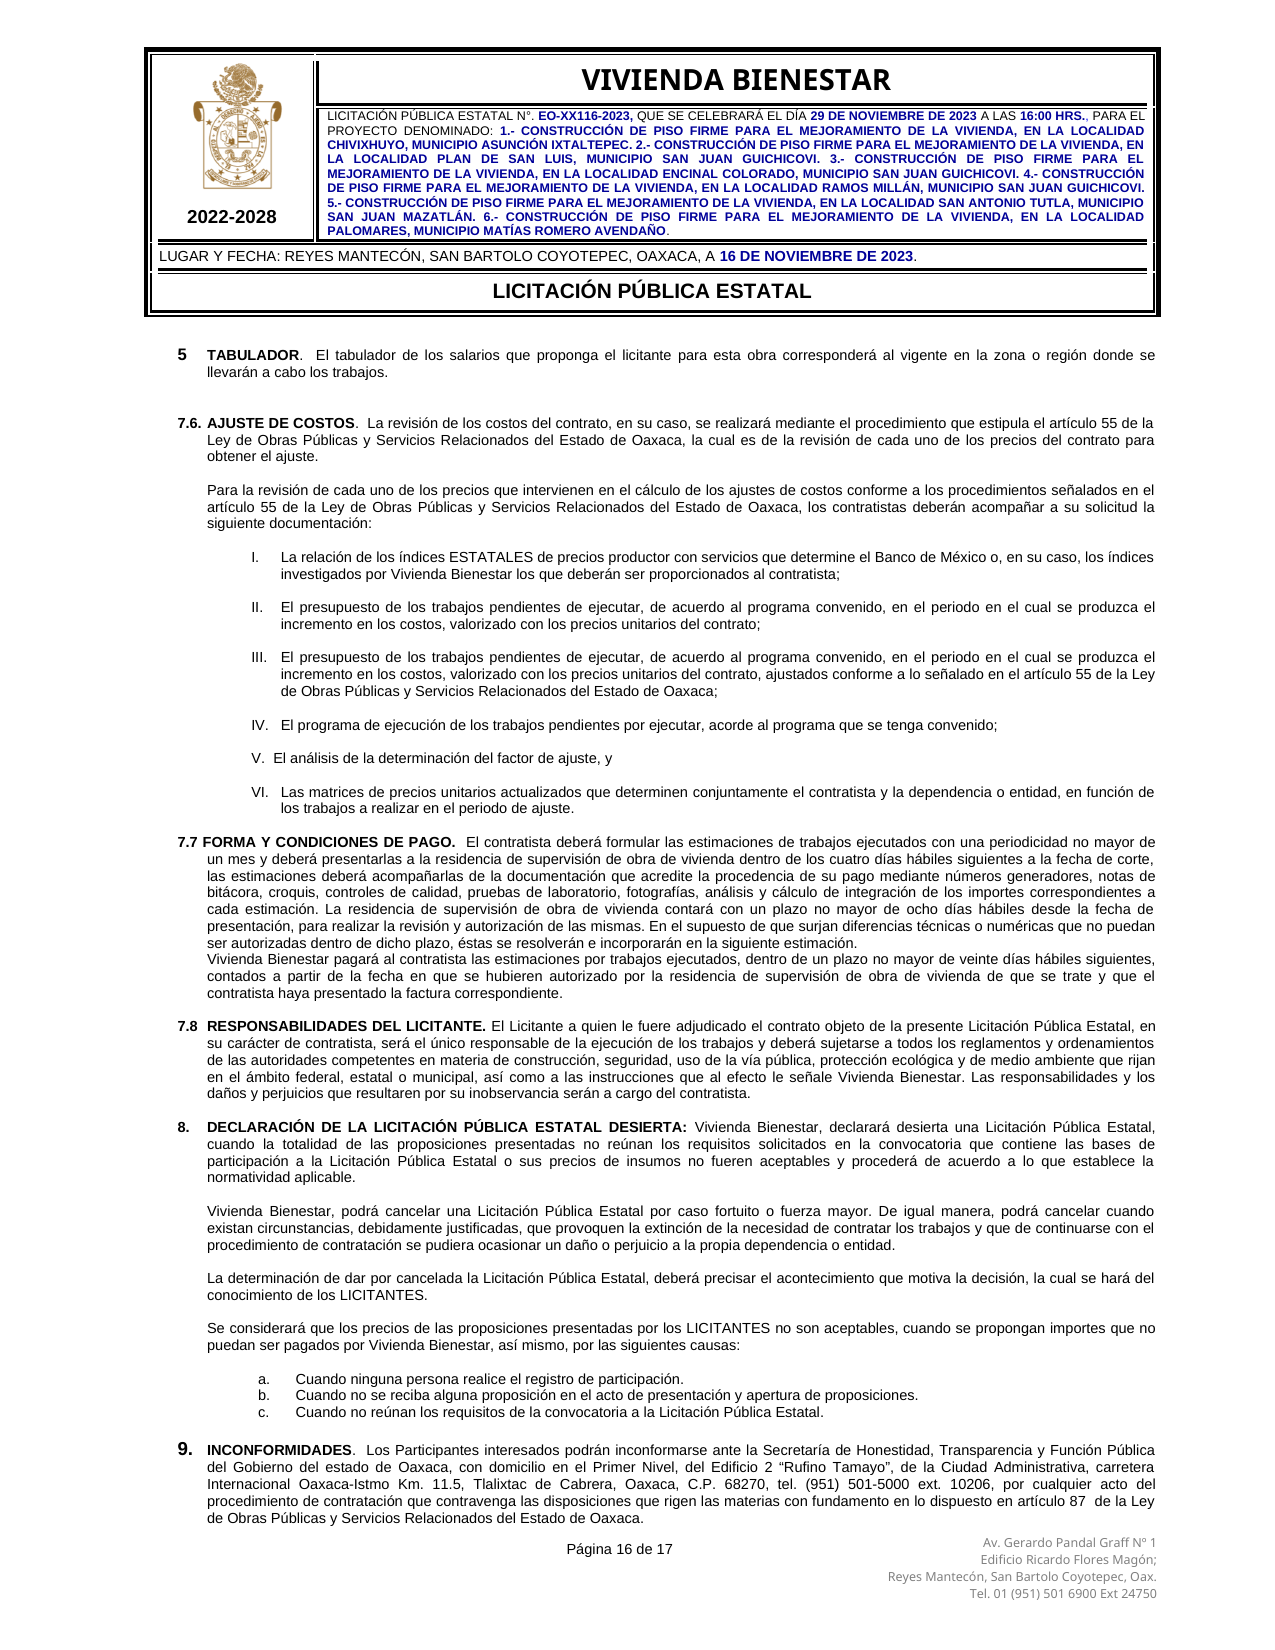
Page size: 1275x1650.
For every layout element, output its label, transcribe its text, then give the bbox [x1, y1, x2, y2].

list Cuando ninguna persona realice el registro de participación. [258, 1370, 1157, 1387]
text IV. El programa de ejecución de los trabajos pendientes por ejecutar, acorde al programa que se tenga convenido; [251, 716, 1157, 733]
text La determinación de dar por cancelada la Licitación Pública Estatal, deberá precisar el acontecimiento que motiva la decisión, la cual se hará del conocimiento de los LICITANTES. [207, 1270, 1157, 1303]
text Para la revisión de cada uno de los precios que intervienen en el cálculo de los ajustes de costos conforme a los procedimientos señalados en el artículo 55 de la Ley de Obras Públicas y Servicios Relacionados del Estado de Oaxaca, los contratistas deberán acompañar a su solicitud la siguiente documentación: [207, 481, 1157, 532]
picture [187, 59, 285, 188]
list La relación de los índices ESTATALES de precios productor con servicios que determine el Banco de México o, en su caso, los índices investigados por Vivienda Bienestar los que deberán ser proporcionados al contratista; [251, 548, 1157, 582]
text 7.7 FORMA Y CONDICIONES DE PAGO. El contratista deberá formular las estimaciones de trabajos ejecutados con una periodicidad no mayor de un mes y deberá presentarlas a la residencia de supervisión de obra de vivienda dentro de los cuatro días hábiles siguientes a la fecha de corte, las estimaciones deberá acompañarlas de la documentación que acredite la procedencia de su pago mediante números generadores, notas de bitácora, croquis, controles de calidad, pruebas de laboratorio, fotografías, análisis y cálculo de integración de los importes correspondientes a cada estimación. La residencia de supervisión de obra de vivienda contará con un plazo no mayor de ocho días hábiles desde la fecha de presentación, para realizar la revisión y autorización de las mismas. En el supuesto de que surjan diferencias técnicas o numéricas que no puedan ser autorizadas dentro de dicho plazo, éstas se resolverán e incorporarán en la siguiente estimación. [177, 834, 1157, 951]
text V. El análisis de la determinación del factor de ajuste, y [251, 750, 1157, 767]
list TABULADOR. El tabulador de los salarios que proponga el licitante para esta obra corresponderá al vigente en la zona o región donde se llevarán a cabo los trabajos. [177, 345, 1157, 381]
text III. El presupuesto de los trabajos pendientes de ejecutar, de acuerdo al programa convenido, en el periodo en el cual se produzca el incremento en los costos, valorizado con los precios unitarios del contrato, ajustados conforme a lo señalado en el artículo 55 de la Ley de Obras Públicas y Servicios Relacionados del Estado de Oaxaca; [251, 649, 1157, 699]
text Se considerará que los precios de las proposiciones presentadas por los LICITANTES no son aceptables, cuando se propongan importes que no puedan ser pagados por Vivienda Bienestar, así mismo, por las siguientes causas: [207, 1320, 1157, 1353]
text II. El presupuesto de los trabajos pendientes de ejecutar, de acuerdo al programa convenido, en el periodo en el cual se produzca el incremento en los costos, valorizado con los precios unitarios del contrato; [251, 599, 1157, 632]
text Vivienda Bienestar pagará al contratista las estimaciones por trabajos ejecutados, dentro de un plazo no mayor de veinte días hábiles siguientes, contados a partir de la fecha en que se hubieren autorizado por la residencia de supervisión de obra de vivienda de que se trate y que el contratista haya presentado la factura correspondiente. [207, 951, 1157, 1001]
text VI. Las matrices de precios unitarios actualizados que determinen conjuntamente el contratista y la dependencia o entidad, en función de los trabajos a realizar en el periodo de ajuste. [251, 783, 1157, 817]
list Cuando no se reciba alguna proposición en el acto de presentación y apertura de proposiciones. [258, 1387, 1157, 1404]
list AJUSTE DE COSTOS. La revisión de los costos del contrato, en su caso, se realizará mediante el procedimiento que estipula el artículo 55 de la Ley de Obras Públicas y Servicios Relacionados del Estado de Oaxaca, la cual es de la revisión de cada uno de los precios del contrato para obtener el ajuste. [177, 414, 1157, 465]
list INCONFORMIDADES. Los Participantes interesados podrán inconformarse ante la Secretaría de Honestidad, Transparencia y Función Pública del Gobierno del estado de Oaxaca, con domicilio en el Primer Nivel, del Edificio 2 “Rufino Tamayo”, de la Ciudad Administrativa, carretera Internacional Oaxaca-Istmo Km. 11.5, Tlalixtac de Cabrera, Oaxaca, C.P. 68270, tel. (951) 501-5000 ext. 10206, por cualquier acto del procedimiento de contratación que contravenga las disposiciones que rigen las materias con fundamento en lo dispuesto en artículo 87 de la Ley de Obras Públicas y Servicios Relacionados del Estado de Oaxaca. [177, 1437, 1157, 1526]
text Vivienda Bienestar, podrá cancelar una Licitación Pública Estatal por caso fortuito o fuerza mayor. De igual manera, podrá cancelar cuando existan circunstancias, debidamente justificadas, que provoquen la extinción de la necesidad de contratar los trabajos y que de continuarse con el procedimiento de contratación se pudiera ocasionar un daño o perjuicio a la propia dependencia o entidad. [207, 1203, 1157, 1253]
text 8. DECLARACIÓN DE LA LICITACIÓN PÚBLICA ESTATAL DESIERTA: Vivienda Bienestar, declarará desierta una Licitación Pública Estatal, cuando la totalidad de las proposiciones presentadas no reúnan los requisitos solicitados en la convocatoria que contiene las bases de participación a la Licitación Pública Estatal o sus precios de insumos no fueren aceptables y procederá de acuerdo a lo que establece la normatividad aplicable. [177, 1119, 1157, 1186]
text 7.8 RESPONSABILIDADES DEL LICITANTE. El Licitante a quien le fuere adjudicado el contrato objeto de la presente Licitación Pública Estatal, en su carácter de contratista, será el único responsable de la ejecución de los trabajos y deberá sujetarse a todos los reglamentos y ordenamientos de las autoridades competentes en materia de construcción, seguridad, uso de la vía pública, protección ecológica y de medio ambiente que rijan en el ámbito federal, estatal o municipal, así como a las instrucciones que al efecto le señale Vivienda Bienestar. Las responsabilidades y los daños y perjuicios que resultaren por su inobservancia serán a cargo del contratista. [177, 1018, 1157, 1102]
list Cuando no reúnan los requisitos de la convocatoria a la Licitación Pública Estatal. [258, 1404, 1157, 1421]
